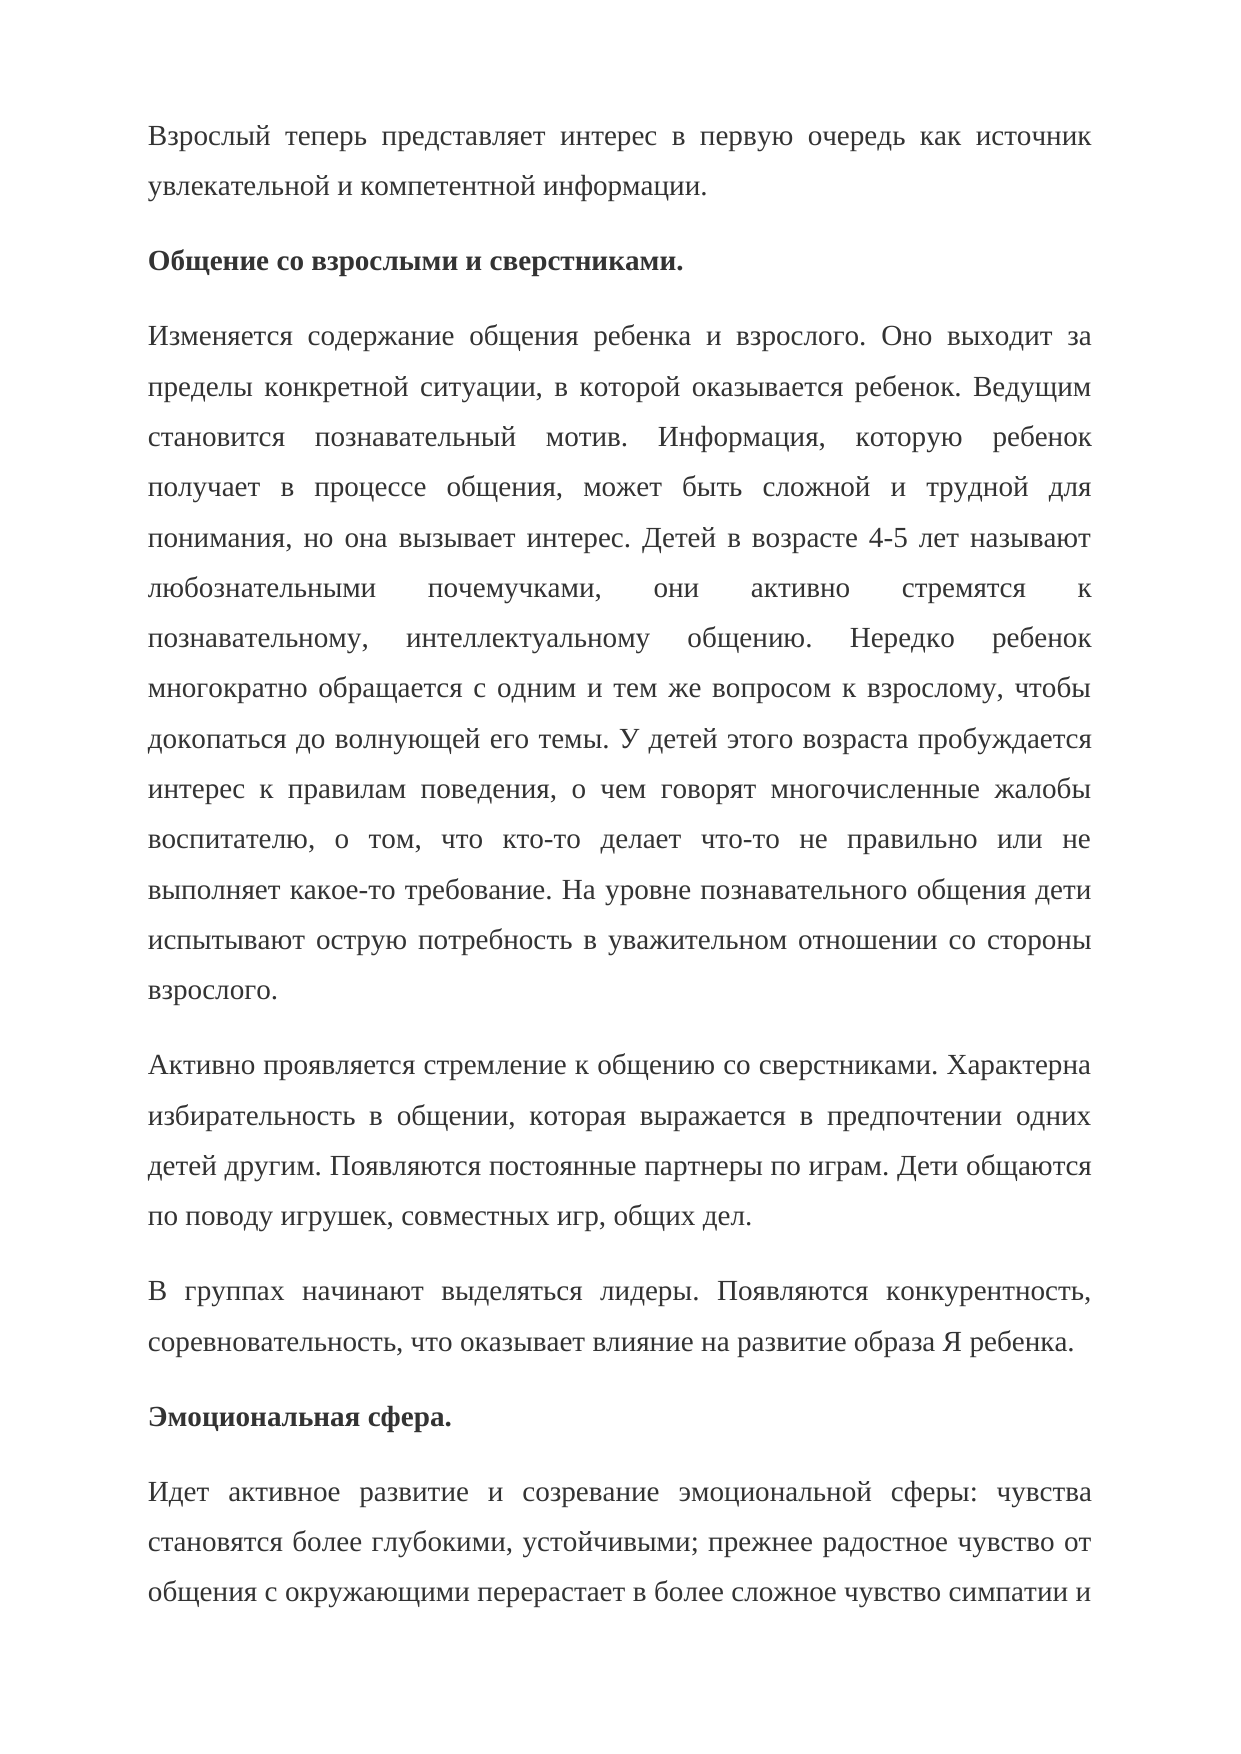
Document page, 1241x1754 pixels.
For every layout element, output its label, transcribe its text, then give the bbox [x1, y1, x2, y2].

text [148, 118, 1092, 202]
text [148, 1474, 1092, 1608]
text Эмоциональная сфера. [148, 1399, 1092, 1432]
text Общение со взрослыми и сверстниками. [148, 243, 1092, 277]
text Изменяется содержание общения ребенка и взрослого. Оно выходит за пределы конкретной ситуации, в которой оказывается ребенок. Ведущим становится познавательный мотив. Информация, которую ребенок получает в процессе общения, может быть сложной и трудной для понимания, но она вызывает интерес. Детей в возрасте 4-5 лет называют любознательными почемучками, они активно стремятся к познавательному, интеллектуальному общению. Нередко ребенок многократно обращается с одним и тем же вопросом к взрослому, чтобы докопаться до волнующей его темы. У детей этого возраста пробуждается интерес к правилам поведения, о чем говорят многочисленные жалобы воспитателю, о том, что кто-то делает что-то не правильно или не выполняет какое-то требование. На уровне познавательного общения дети испытывают острую потребность в уважительном отношении со стороны взрослого. [148, 318, 1092, 1006]
text В группах начинают выделяться лидеры. Появляются конкурентность, соревновательность, что оказывает влияние на развитие образа Я ребенка. [148, 1273, 1092, 1357]
text Активно проявляется стремление к общению со сверстниками. Характерна избирательность в общении, которая выражается в предпочтении одних детей другим. Появляются постоянные партнеры по играм. Дети общаются по поводу игрушек, совместных игр, общих дел. [148, 1047, 1092, 1232]
